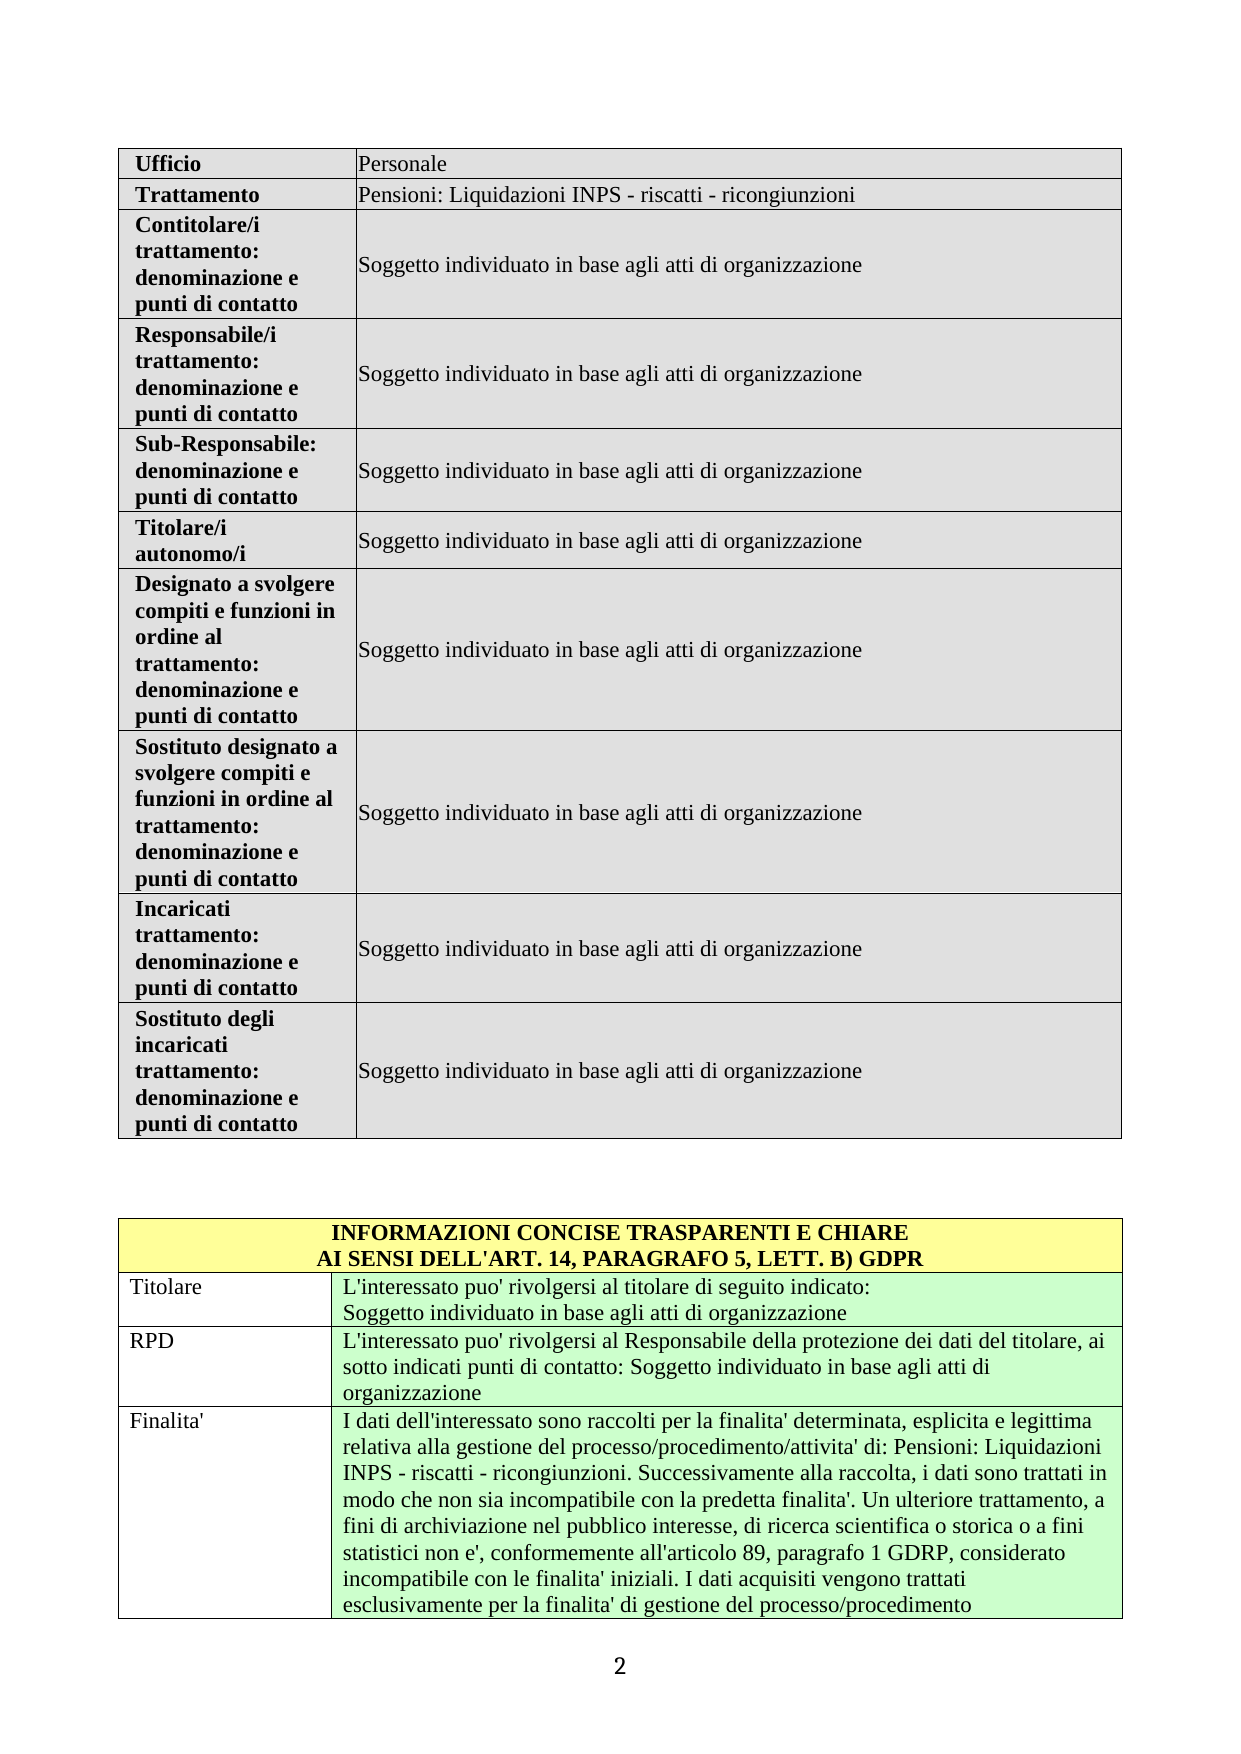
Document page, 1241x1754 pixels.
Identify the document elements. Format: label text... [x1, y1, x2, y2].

table_cell Titolare/i autonomo/i [119, 512, 356, 568]
table_cell Titolare [119, 1273, 331, 1326]
table_cell Sub-Responsabile: denominazione e punti di contatto [119, 429, 356, 511]
table_cell L'interessato puo' rivolgersi al titolare di seguito indicato: Soggetto individuato in base agli atti di organizzazione [332, 1273, 1122, 1326]
table_cell RPD [119, 1327, 331, 1406]
table_cell Soggetto individuato in base agli atti di organizzazione [357, 429, 1121, 511]
table_cell Soggetto individuato in base agli atti di organizzazione [357, 1003, 1121, 1138]
table_cell Soggetto individuato in base agli atti di organizzazione [357, 512, 1121, 568]
table_cell Ufficio [119, 149, 356, 178]
table_cell Pensioni: Liquidazioni INPS - riscatti - ricongiunzioni [357, 179, 1121, 209]
table_cell Soggetto individuato in base agli atti di organizzazione [357, 731, 1121, 892]
table_cell Incaricati trattamento: denominazione e punti di contatto [119, 894, 356, 1002]
table_cell Trattamento [119, 179, 356, 209]
table_cell Sostituto designato a svolgere compiti e funzioni in ordine al trattamento: denominazione e punti di contatto [119, 731, 356, 892]
table_header INFORMAZIONI CONCISE TRASPARENTI E CHIARE AI SENSI DELL'ART. 14, PARAGRAFO 5, LETT. B) GDPR [119, 1219, 1122, 1272]
table_cell Finalita' [119, 1407, 331, 1618]
table_cell L'interessato puo' rivolgersi al Responsabile della protezione dei dati del titolare, ai sotto indicati punti di contatto: Soggetto individuato in base agli atti di organizzazione [332, 1327, 1122, 1406]
table_cell Contitolare/i trattamento: denominazione e punti di contatto [119, 210, 356, 318]
table_cell Sostituto degli incaricati trattamento: denominazione e punti di contatto [119, 1003, 356, 1138]
table_cell Personale [357, 149, 1121, 178]
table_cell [332, 1407, 1122, 1618]
table_cell Designato a svolgere compiti e funzioni in ordine al trattamento: denominazione e punti di contatto [119, 569, 356, 730]
table_cell Soggetto individuato in base agli atti di organizzazione [357, 210, 1121, 318]
table_cell Soggetto individuato in base agli atti di organizzazione [357, 569, 1121, 730]
table_cell Soggetto individuato in base agli atti di organizzazione [357, 894, 1121, 1002]
table_cell Soggetto individuato in base agli atti di organizzazione [357, 319, 1121, 428]
table_cell Responsabile/i trattamento: denominazione e punti di contatto [119, 319, 356, 428]
